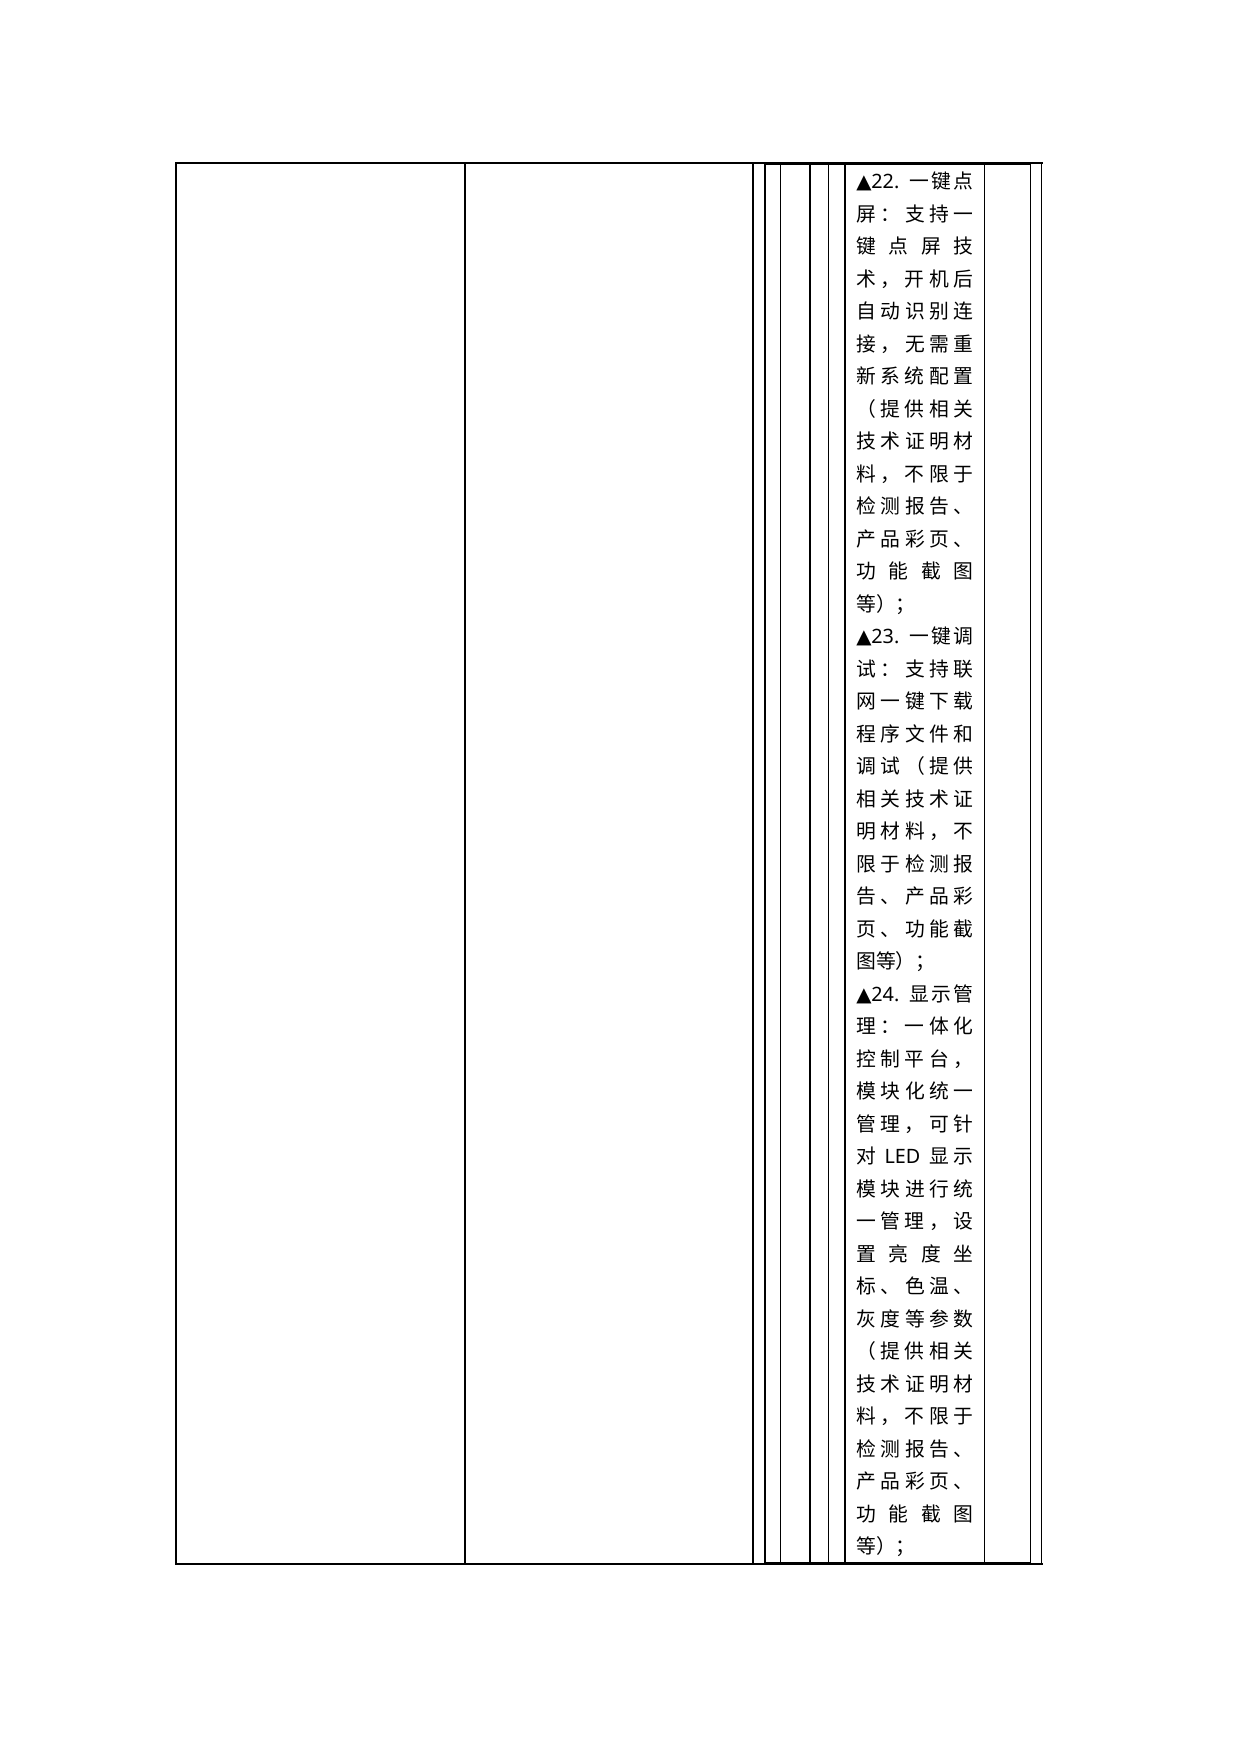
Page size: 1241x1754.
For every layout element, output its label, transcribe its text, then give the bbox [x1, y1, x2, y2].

table_cell [754, 164, 764, 1563]
table_cell [829, 165, 844, 1562]
table_cell [846, 165, 984, 1562]
table_cell [766, 165, 780, 1562]
table_cell [466, 164, 752, 1563]
table_cell [781, 165, 809, 1562]
table_cell [1031, 164, 1041, 1563]
table_cell [985, 165, 1030, 1562]
table_cell 1 [177, 164, 464, 1563]
table_cell [811, 165, 828, 1562]
